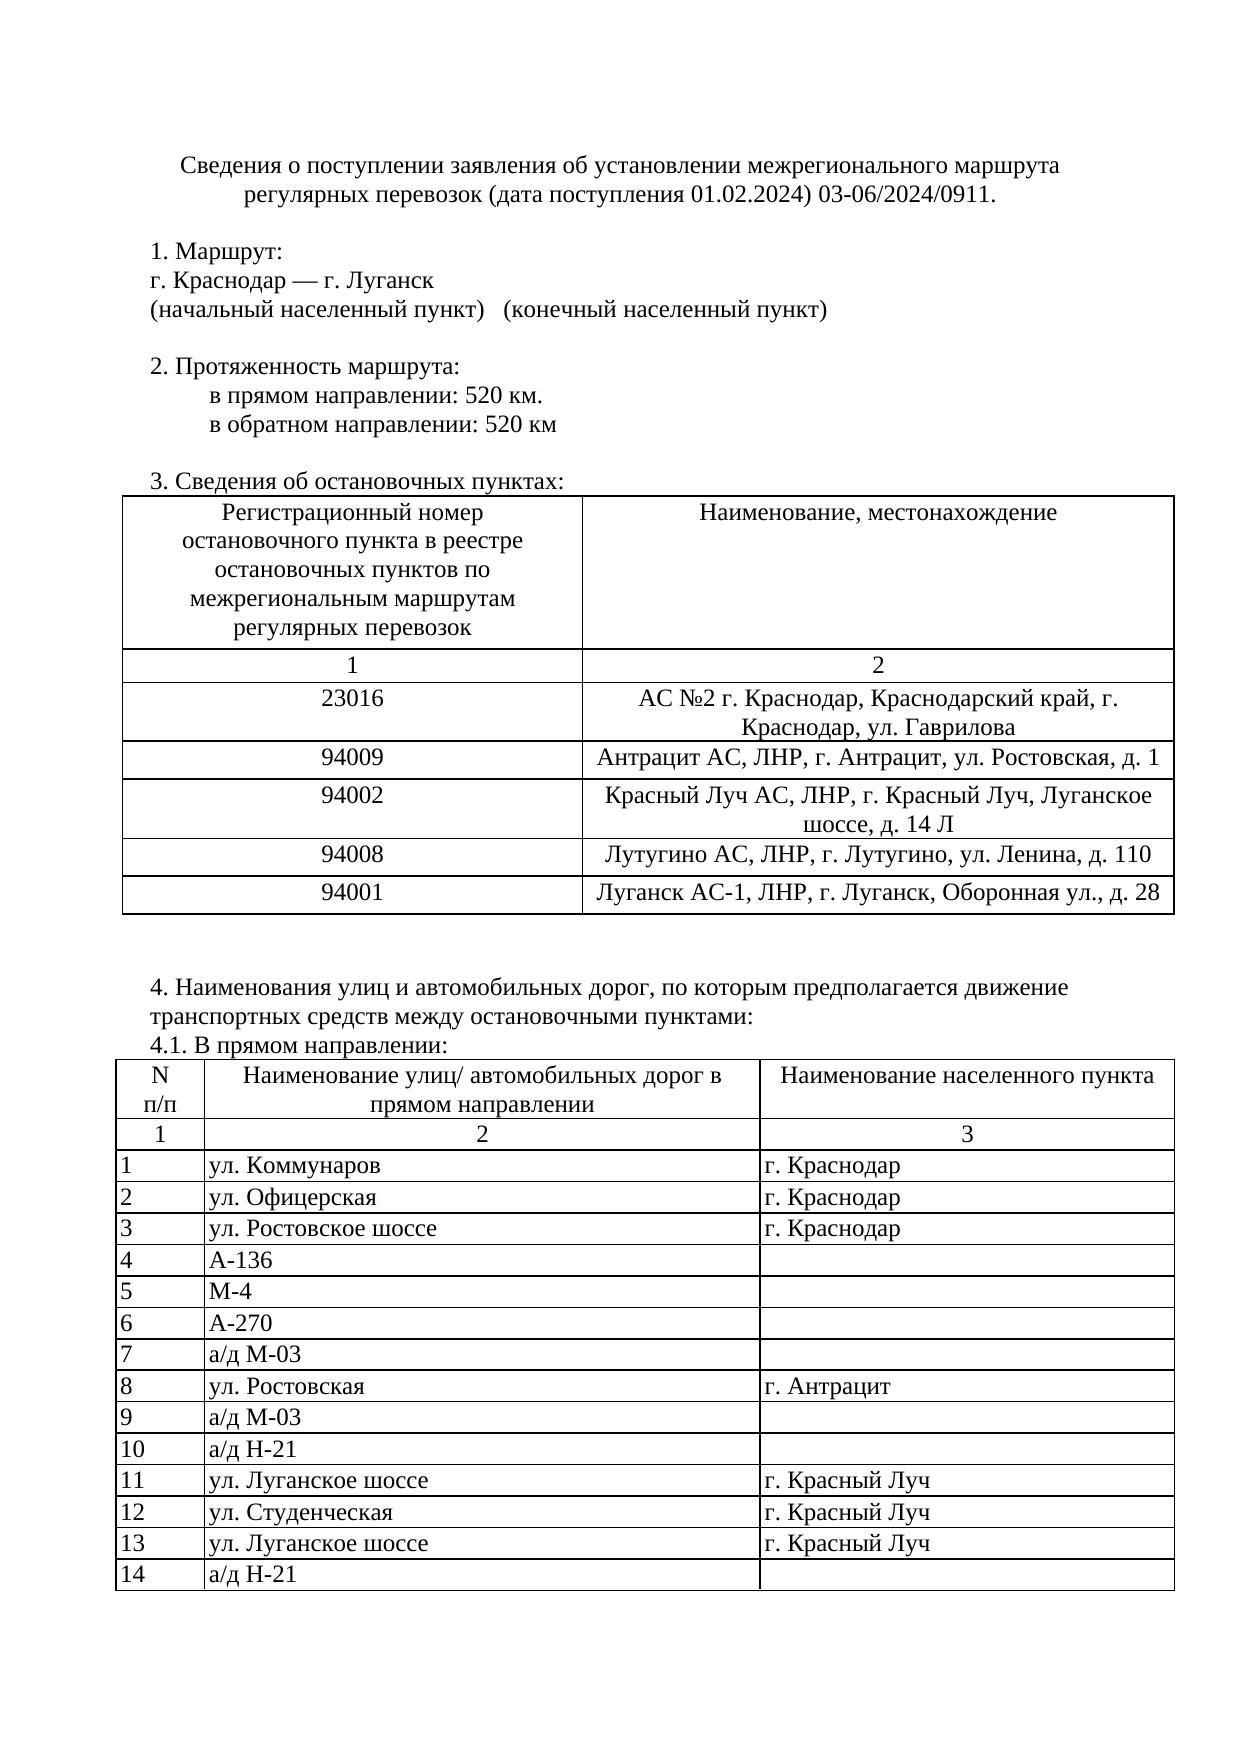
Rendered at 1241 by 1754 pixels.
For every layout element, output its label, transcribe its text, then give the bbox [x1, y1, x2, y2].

table_cell 14 [117, 1560, 204, 1589]
text 4. Наименования улиц и автомобильных дорог, по которым предполагается движение транспортных средств между остановочными пунктами: [150, 972, 1090, 1030]
text Сведения о поступлении заявления об установлении межрегионального маршрута регулярных перевозок (дата поступления 01.02.2024) 03-06/2024/0911. [150, 150, 1090, 207]
table_header Наименование, местонахождение [583, 497, 1173, 648]
table_cell ул. Коммунаров [205, 1151, 759, 1181]
table_cell ул. Офицерская [205, 1182, 759, 1212]
table_header Наименование улиц/ автомобильных дорог в прямом направлении [205, 1060, 759, 1118]
text в обратном направлении: 520 км [150, 409, 1090, 437]
table_cell 9 [117, 1402, 204, 1432]
text 3. Сведения об остановочных пунктах: [150, 466, 1090, 495]
table_cell г. Красный Луч [761, 1465, 1174, 1495]
table_cell 3 [761, 1119, 1174, 1149]
table_cell г. Краснодар [761, 1151, 1174, 1181]
table_cell 94002 [123, 780, 582, 837]
table_cell г. Красный Луч [761, 1528, 1174, 1558]
table_cell [761, 1308, 1174, 1338]
table_header Наименование населенного пункта [761, 1060, 1174, 1118]
table_header Регистрационный номер остановочного пункта в реестре остановочных пунктов по межрегиональным маршрутам регулярных перевозок [123, 497, 582, 648]
table_cell А-270 [205, 1308, 759, 1338]
text 4.1. В прямом направлении: [150, 1030, 1090, 1058]
table_cell М-4 [205, 1277, 759, 1306]
table_cell [761, 1434, 1174, 1464]
table_cell ул. Студенческая [205, 1497, 759, 1527]
table_cell 11 [117, 1465, 204, 1495]
table_cell [761, 1402, 1174, 1432]
table_cell 1 [117, 1151, 204, 1181]
table_cell Красный Луч АС, ЛНР, г. Красный Луч, Луганское шоссе, д. 14 Л [583, 780, 1173, 837]
table_cell АС №2 г. Краснодар, Краснодарский край, г. Краснодар, ул. Гаврилова [583, 683, 1173, 740]
table_cell 94001 [123, 877, 582, 913]
table_header N п/п [117, 1060, 204, 1118]
table_cell 2 [117, 1182, 204, 1212]
table_cell ул. Луганское шоссе [205, 1465, 759, 1495]
table_cell 3 [117, 1214, 204, 1243]
text 2. Протяженность маршрута: [150, 351, 1090, 380]
table_cell г. Краснодар [761, 1214, 1174, 1243]
table_cell г. Антрацит [761, 1371, 1174, 1401]
table_cell ул. Ростовское шоссе [205, 1214, 759, 1243]
table_cell г. Краснодар [761, 1182, 1174, 1212]
table_cell ул. Ростовская [205, 1371, 759, 1401]
table_cell 8 [117, 1371, 204, 1401]
table_cell а/д М-03 [205, 1340, 759, 1369]
table_cell [761, 1277, 1174, 1306]
table_cell А-136 [205, 1245, 759, 1275]
table_cell Антрацит АС, ЛНР, г. Антрацит, ул. Ростовская, д. 1 [583, 742, 1173, 778]
table_cell 1 [123, 650, 582, 681]
table_cell Лутугино АС, ЛНР, г. Лутугино, ул. Ленина, д. 110 [583, 839, 1173, 875]
table_cell а/д Н-21 [205, 1560, 759, 1589]
table_cell 4 [117, 1245, 204, 1275]
table_cell 1 [117, 1119, 204, 1149]
table_cell 7 [117, 1340, 204, 1369]
text в прямом направлении: 520 км. [150, 380, 1090, 409]
text г. Краснодар — г. Луганск [150, 265, 1090, 294]
table_cell [761, 1245, 1174, 1275]
text 1. Маршрут: [150, 236, 1090, 265]
table_cell Луганск АС-1, ЛНР, г. Луганск, Оборонная ул., д. 28 [583, 877, 1173, 913]
table_cell а/д Н-21 [205, 1434, 759, 1464]
table_cell 94008 [123, 839, 582, 875]
table_cell 6 [117, 1308, 204, 1338]
text (начальный населенный пункт) (конечный населенный пункт) [150, 294, 1090, 322]
table_cell [761, 1560, 1174, 1589]
table_cell ул. Луганское шоссе [205, 1528, 759, 1558]
table_cell 2 [205, 1119, 759, 1149]
table_cell г. Красный Луч [761, 1497, 1174, 1527]
table_cell а/д М-03 [205, 1402, 759, 1432]
table_cell 13 [117, 1528, 204, 1558]
table_cell 10 [117, 1434, 204, 1464]
table_cell 12 [117, 1497, 204, 1527]
table_cell 94009 [123, 742, 582, 778]
table_cell 2 [583, 650, 1173, 681]
table_cell 23016 [123, 683, 582, 740]
table_cell 5 [117, 1277, 204, 1306]
table_cell [761, 1340, 1174, 1369]
